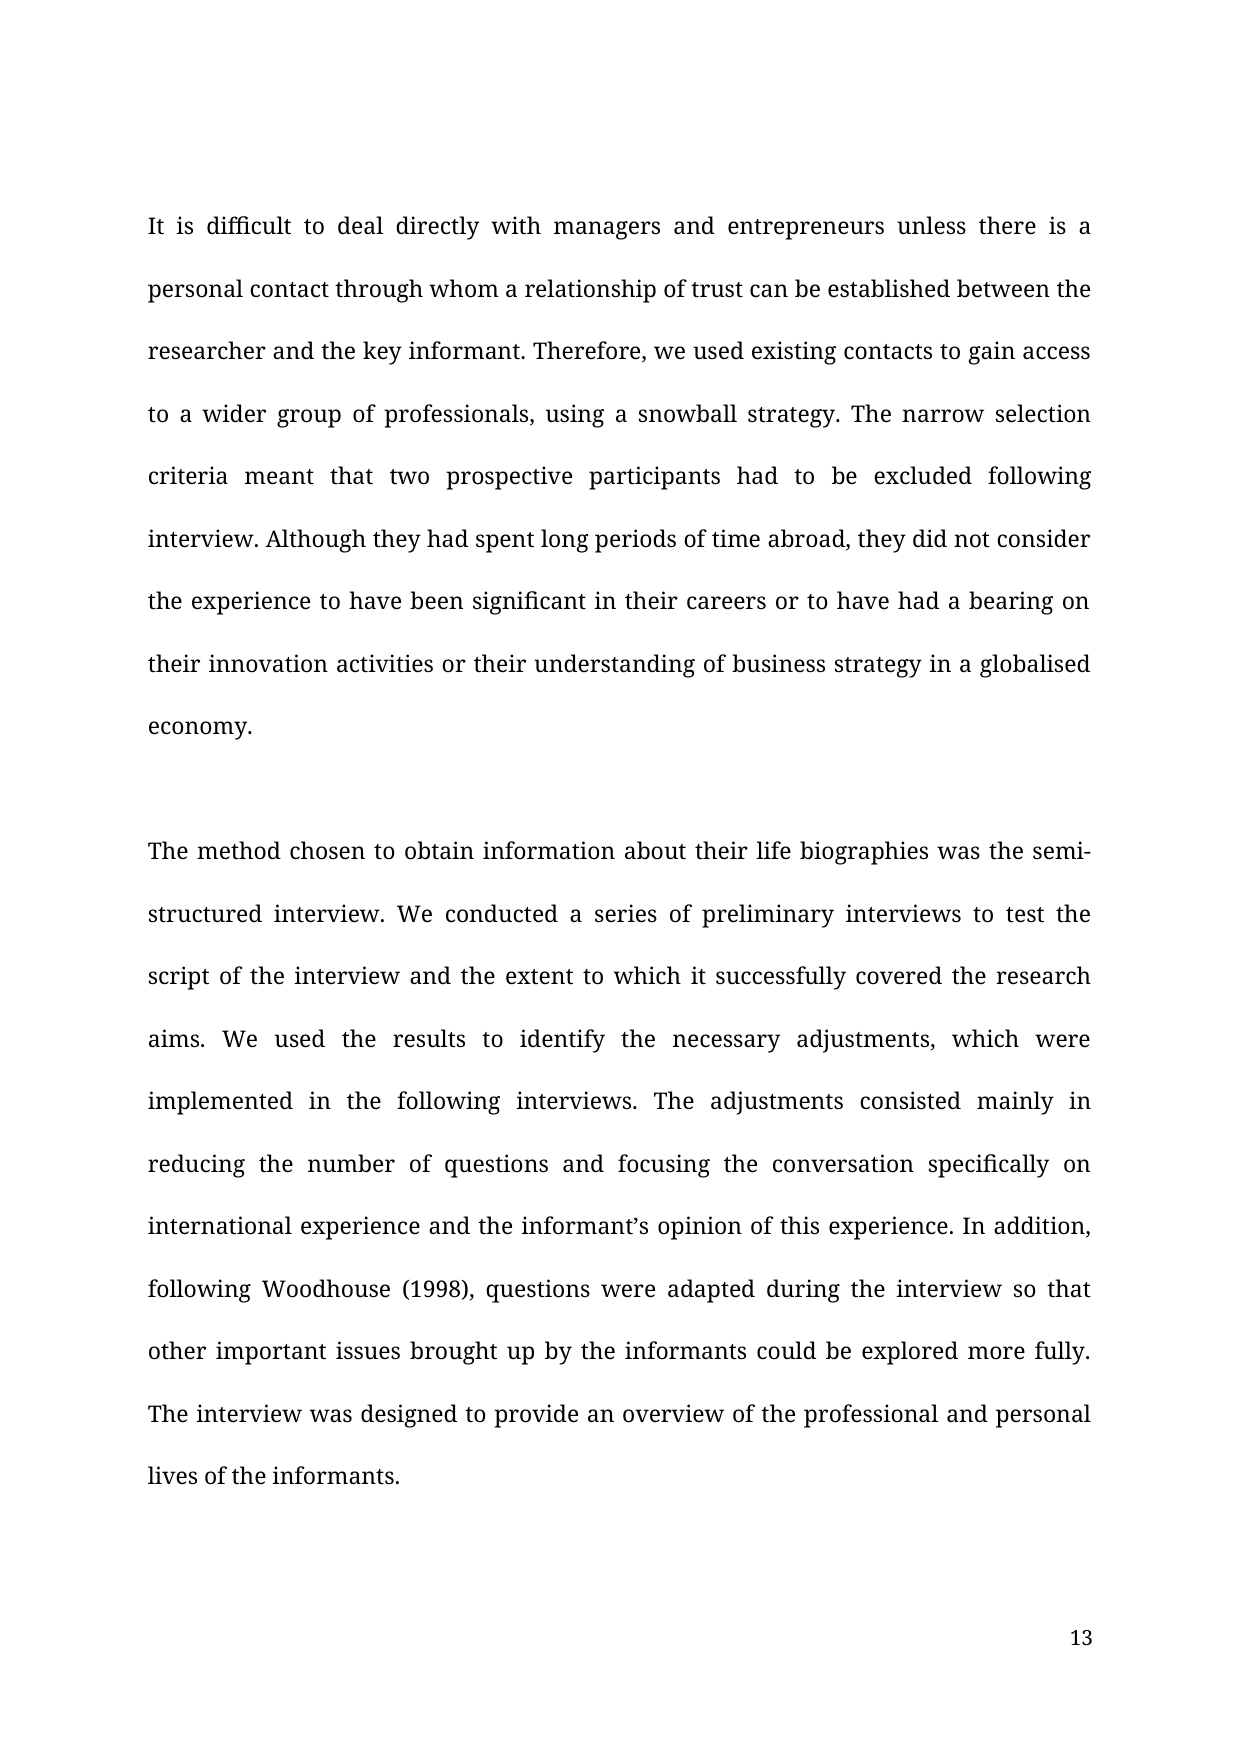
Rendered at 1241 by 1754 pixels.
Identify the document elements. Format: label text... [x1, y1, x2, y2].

text It is difficult to deal directly with managers and entrepreneurs unless there is a personal contact through whom a relationship of trust can be established between the researcher and the key informant. Therefore, we used existing contacts to gain access to a wider group of professionals, using a snowball strategy. The narrow selection criteria meant that two prospective participants had to be excluded following interview. Although they had spent long periods of time abroad, they did not consider the experience to have been significant in their careers or to have had a bearing on their innovation activities or their understanding of business strategy in a globalised economy. [148, 148, 1092, 741]
text The method chosen to obtain information about their life biographies was the semi-structured interview. We conducted a series of preliminary interviews to test the script of the interview and the extent to which it successfully covered the research aims. We used the results to identify the necessary adjustments, which were implemented in the following interviews. The adjustments consisted mainly in reducing the number of questions and focusing the conversation specifically on international experience and the informant’s opinion of this experience. In addition, following Woodhouse (1998), questions were adapted during the interview so that other important issues brought up by the informants could be explored more fully. The interview was designed to provide an overview of the professional and personal lives of the informants. [148, 773, 1092, 1491]
